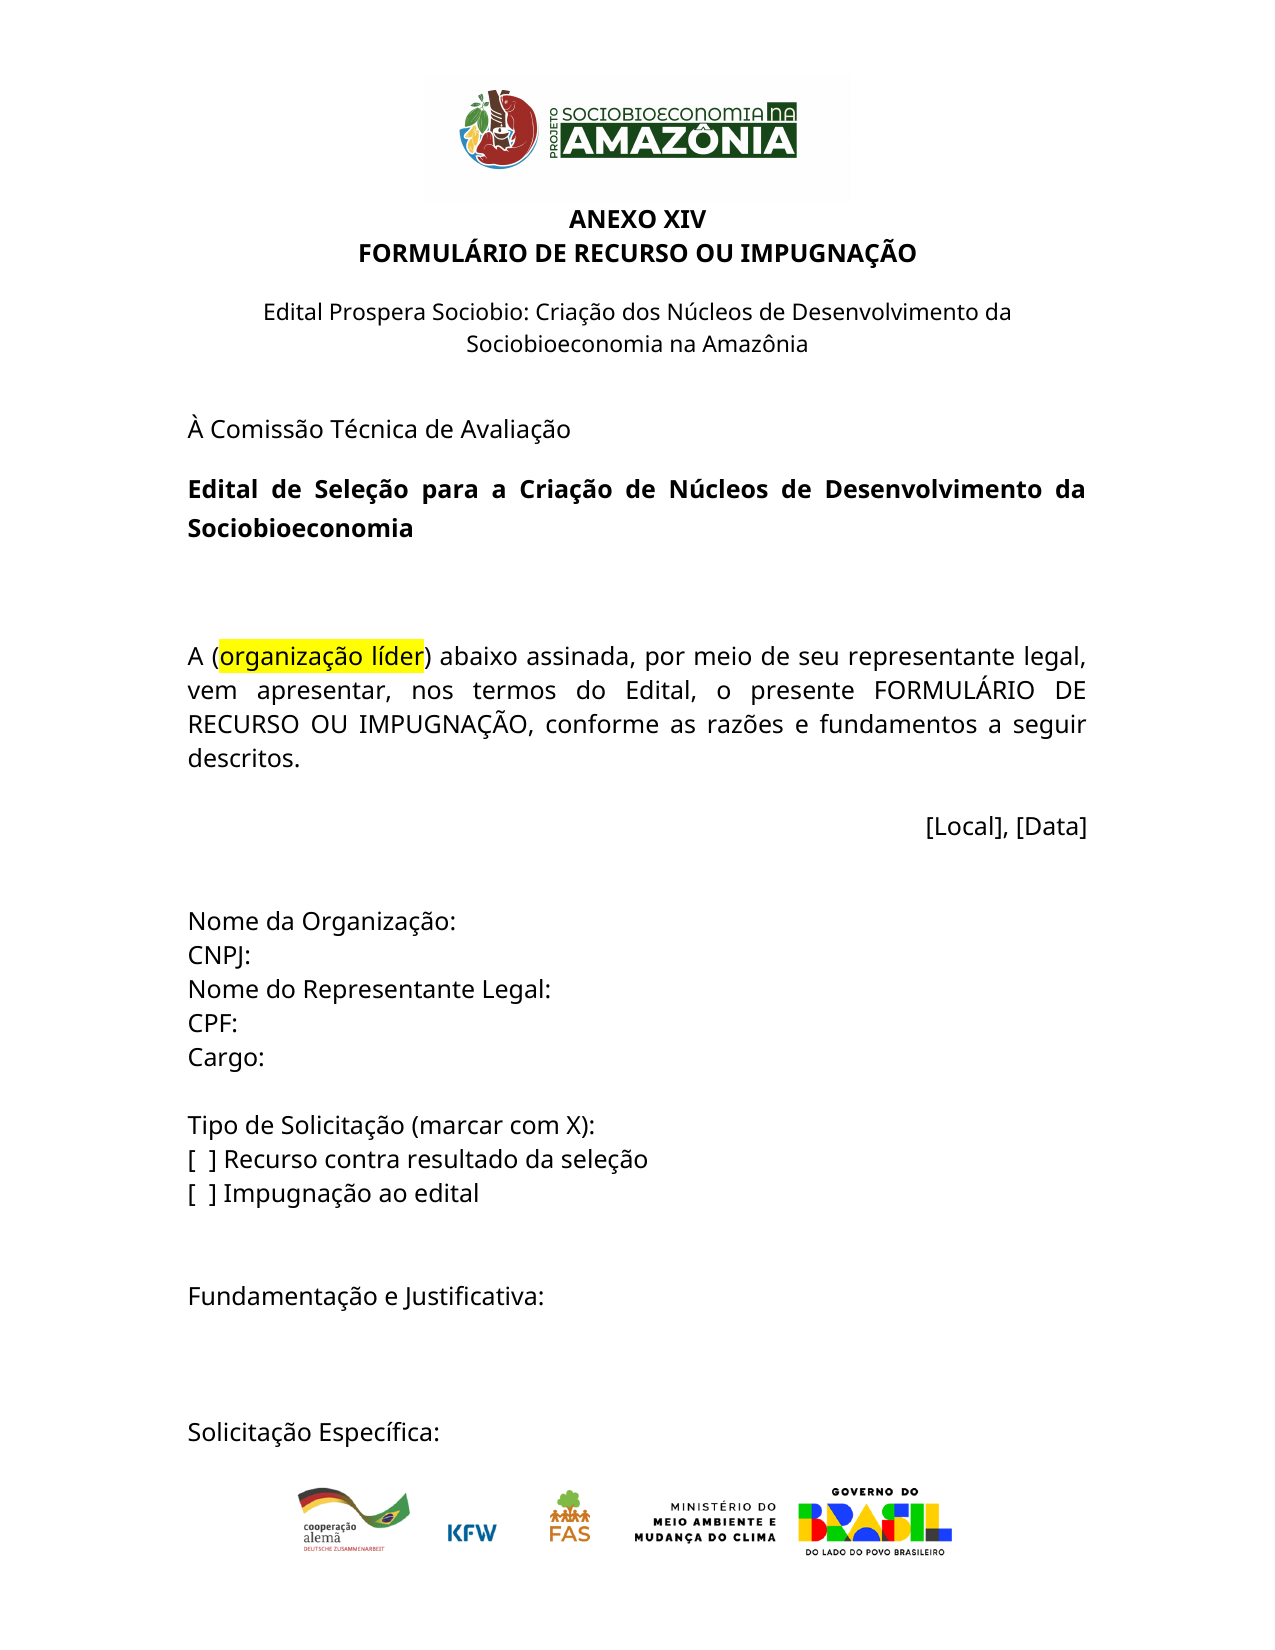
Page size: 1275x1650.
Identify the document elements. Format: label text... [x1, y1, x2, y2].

text CNPJ: [187, 938, 1087, 972]
picture [424, 75, 852, 202]
text CPF: [187, 1006, 1087, 1040]
picture [187, 1455, 1088, 1575]
text Cargo: [187, 1040, 1087, 1074]
text A (organização líder) abaixo assinada, por meio de seu representante legal, vem apresentar, nos termos do Edital, o presente FORMULÁRIO DE RECURSO OU IMPUGNAÇÃO, conforme as razões e fundamentos a seguir descritos. [187, 639, 1087, 775]
text Tipo de Solicitação (marcar com X): [187, 1074, 1087, 1142]
text Nome da Organização: [187, 903, 1087, 938]
text À Comissão Técnica de Avaliação [187, 411, 1087, 446]
text [ ] Recurso contra resultado da seleção [ ] Impugnação ao edital [187, 1142, 1087, 1210]
text Edital Prospera Sociobio: Criação dos Núcleos de Desenvolvimento da Sociobioeconomia na Amazônia [187, 270, 1087, 359]
text Fundamentação e Justificativa: [187, 1244, 1087, 1312]
text Edital de Seleção para a Criação de Núcleos de Desenvolvimento da Sociobioeconomia [187, 471, 1087, 545]
text [Local], [Data] [187, 809, 1087, 843]
text Nome do Representante Legal: [187, 972, 1087, 1006]
subtitle ANEXO XIV [187, 202, 1087, 236]
text Solicitação Específica: [187, 1380, 1087, 1448]
subtitle FORMULÁRIO DE RECURSO OU IMPUGNAÇÃO [187, 236, 1087, 270]
